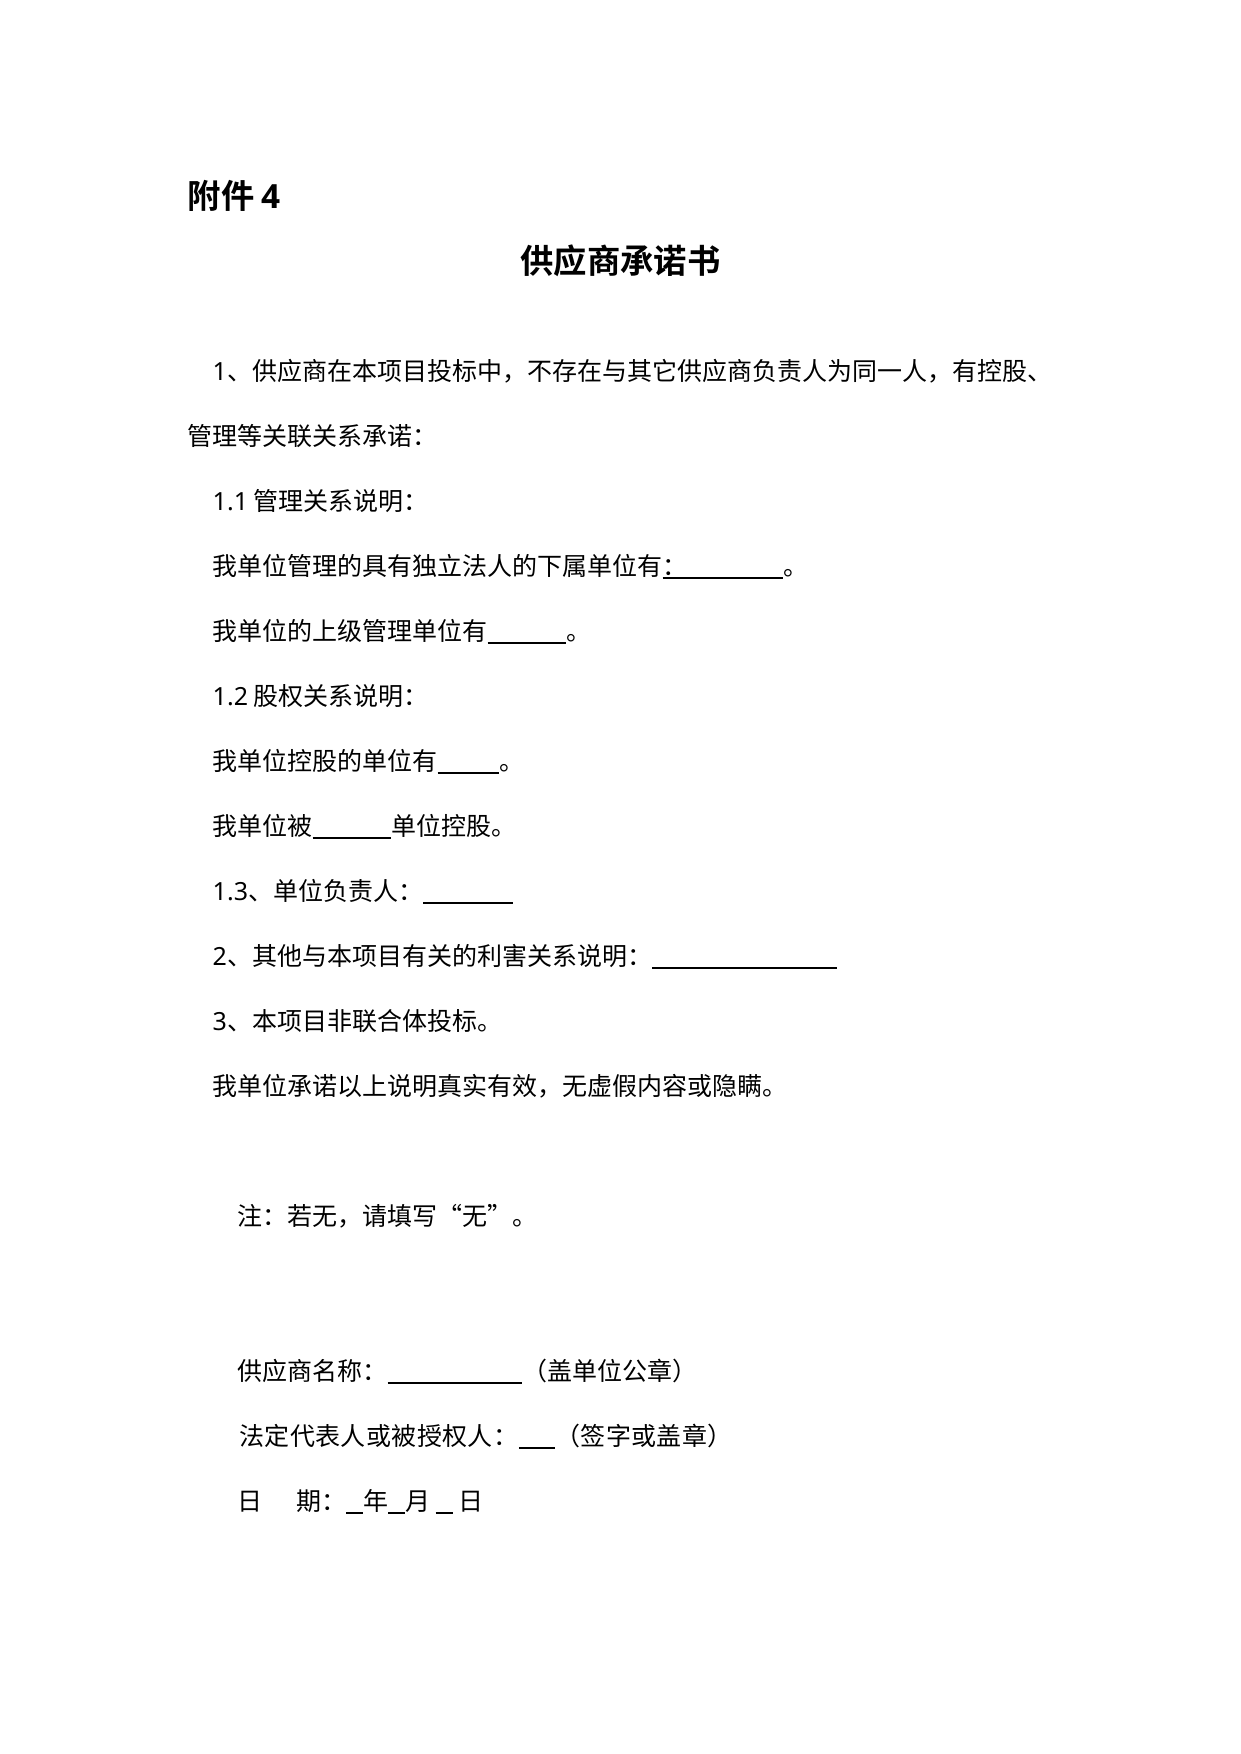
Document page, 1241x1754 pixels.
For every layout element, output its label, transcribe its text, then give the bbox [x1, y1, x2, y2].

text 我单位承诺以上说明真实有效，无虚假内容或隐瞒。 [187, 1052, 1053, 1117]
text 1.3、单位负责人： [187, 857, 1053, 922]
text 日 期： 年 月 日 [187, 1467, 1053, 1532]
text 1、供应商在本项目投标中，不存在与其它供应商负责人为同一人，有控股、管理等关联关系承诺： [187, 337, 1053, 467]
text 供应商承诺书 [187, 227, 1053, 292]
text 附件4 [187, 162, 1053, 227]
text 1.2股权关系说明： [187, 662, 1053, 727]
text 注：若无，请填写“无”。 [187, 1182, 1053, 1247]
text 1.1管理关系说明： [187, 467, 1053, 532]
text 3、本项目非联合体投标。 [187, 987, 1053, 1052]
text 法定代表人或被授权人： （签字或盖章） [187, 1402, 1053, 1467]
text 我单位管理的具有独立法人的下属单位有： 。 [187, 532, 1053, 597]
text 我单位被 单位控股。 [187, 792, 1053, 857]
text 供应商名称： （盖单位公章） [187, 1337, 1053, 1402]
text 2、其他与本项目有关的利害关系说明： [187, 922, 1053, 987]
text 我单位控股的单位有 。 [187, 727, 1053, 792]
text 我单位的上级管理单位有 。 [187, 597, 1053, 662]
